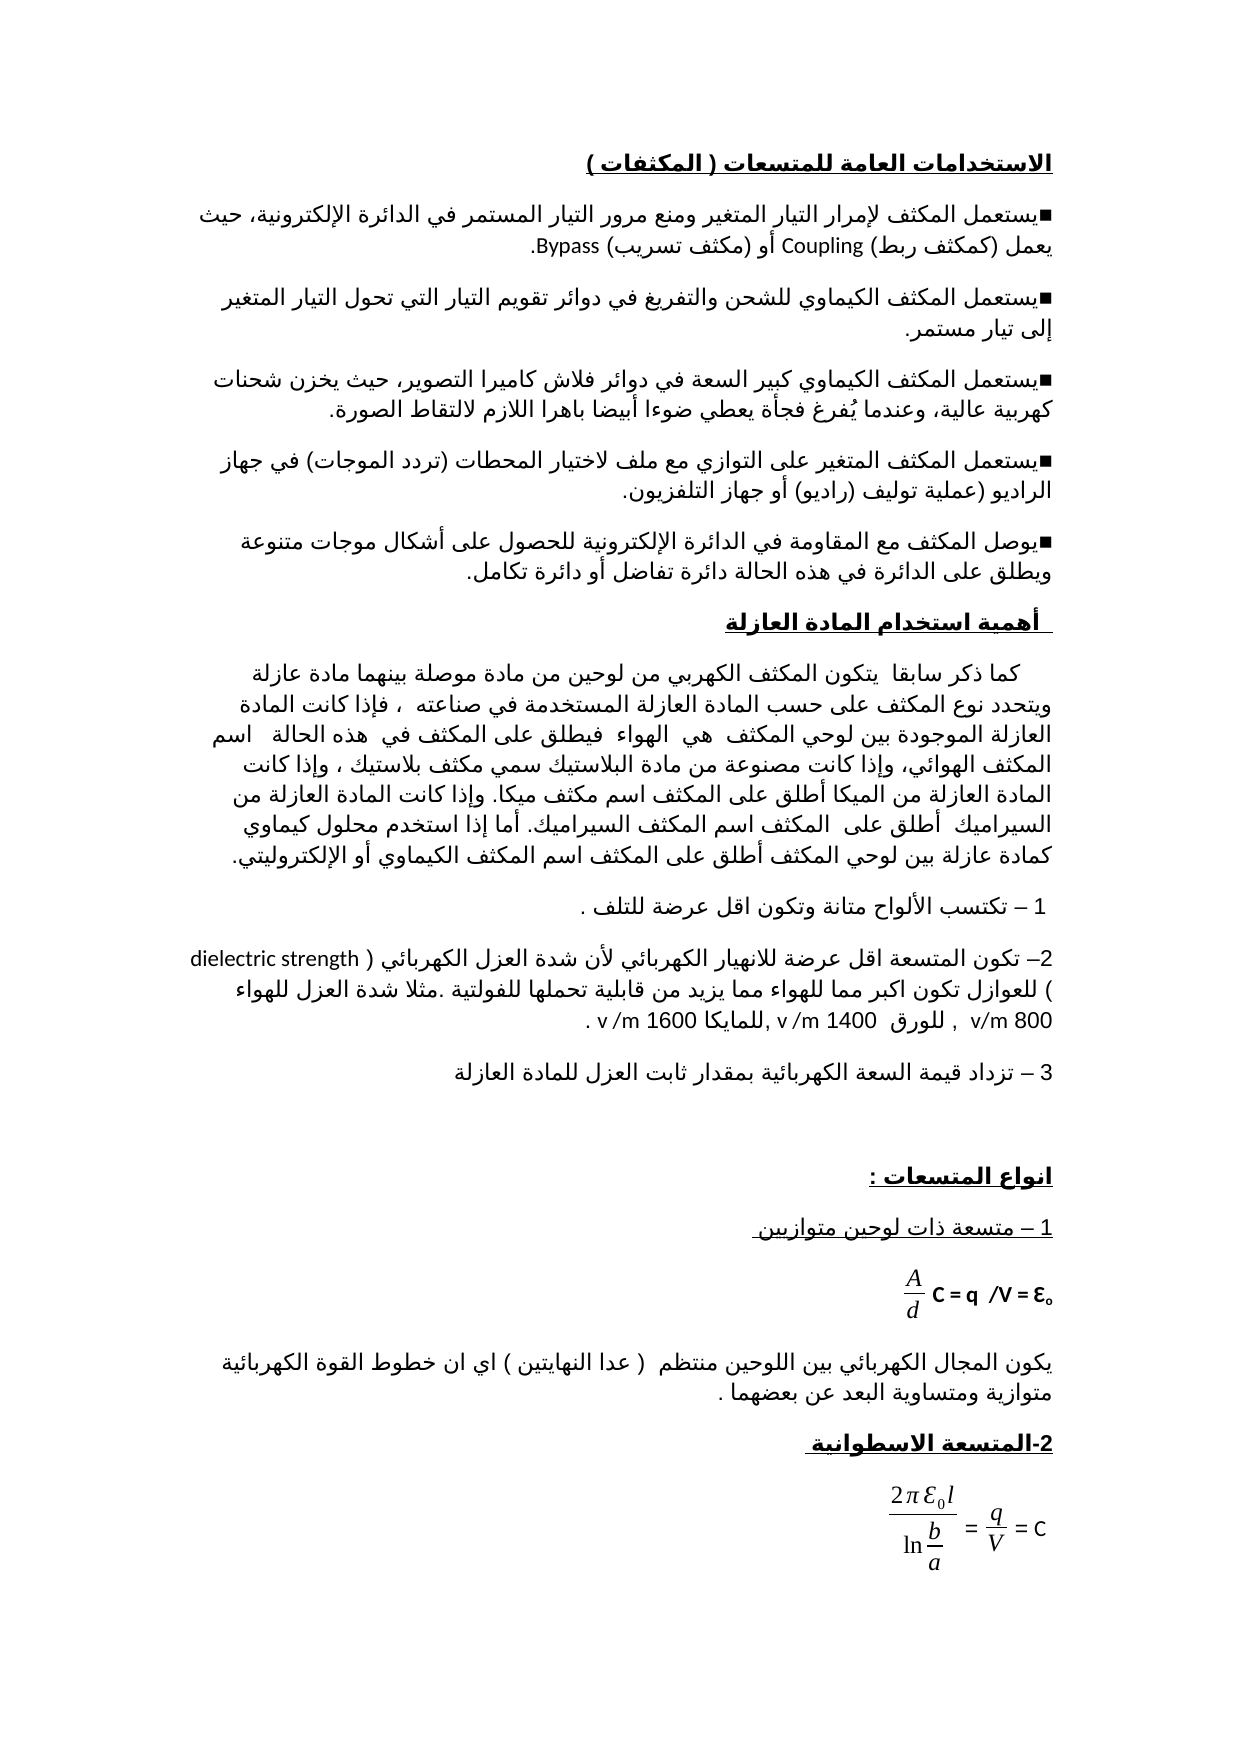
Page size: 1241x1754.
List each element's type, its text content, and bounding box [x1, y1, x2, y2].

text C = q /V = Ɛo [187, 1265, 1053, 1324]
text 2– تكون المتسعة اقل عرضة للانهيار الكهربائي لأن شدة العزل الكهربائي ( dielectric strength ) للعوازل تكون اكبر مما للهواء مما يزيد من قابلية تحملها للفولتية .مثلا شدة العزل للهواء 800 v/m , للورق 1400 v /m ,للمايكا 1600 v /m . [187, 944, 1053, 1034]
text ■يستعمل المكثف الكيماوي للشحن والتفريغ في دوائر تقويم التيار التي تحول التيار المتغير إلى تيار مستمر. [187, 284, 1053, 341]
text ■يستعمل المكثف المتغير على التوازي مع ملف لاختيار المحطات (تردد الموجات) في جهاز الراديو (عملية توليف (راديو) أو جهاز التلفزيون. [187, 447, 1053, 503]
text C = = [187, 1481, 1053, 1575]
text أهمية استخدام المادة العازلة [187, 609, 1053, 636]
text ■يستعمل المكثف الكيماوي كبير السعة في دوائر فلاش كاميرا التصوير، حيث يخزن شحنات كهربية عالية، وعندما يُفرغ فجأة يعطي ضوءا أبيضا باهرا اللازم لالتقاط الصورة. [187, 366, 1053, 422]
text 2-المتسعة الاسطوانية [187, 1430, 1053, 1456]
text ■يستعمل المكثف لإمرار التيار المتغير ومنع مرور التيار المستمر في الدائرة الإلكترونية، حيث يعمل (كمكثف ربط) Coupling أو (مكثف تسريب) Bypass. [187, 201, 1053, 259]
text 1 – متسعة ذات لوحين متوازيين [187, 1214, 1053, 1240]
text انواع المتسعات : [187, 1163, 1053, 1189]
text 3 – تزداد قيمة السعة الكهربائية بمقدار ثابت العزل للمادة العازلة [187, 1059, 1053, 1085]
text الاستخدامات العامة للمتسعات ( المكثفات ) [187, 150, 1053, 176]
text يكون المجال الكهربائي بين اللوحين منتظم ( عدا النهايتين ) اي ان خطوط القوة الكهربائية متوازية ومتساوية البعد عن بعضهما . [187, 1349, 1053, 1405]
text ■يوصل المكثف مع المقاومة في الدائرة الإلكترونية للحصول على أشكال موجات متنوعة ويطلق على الدائرة في هذه الحالة دائرة تفاضل أو دائرة تكامل. [187, 528, 1053, 584]
text 1 – تكتسب الألواح متانة وتكون اقل عرضة للتلف . [187, 893, 1053, 919]
text كما ذكر سابقا يتكون المكثف الكهربي من لوحين من مادة موصلة بينهما مادة عازلة ويتحدد نوع المكثف على حسب المادة العازلة المستخدمة في صناعته ، فإذا كانت المادة العازلة الموجودة بين لوحي المكثف هي الهواء فيطلق على المكثف في هذه الحالة اسم المكثف الهوائي، وإذا كانت مصنوعة من مادة البلاستيك سمي مكثف بلاستيك ، وإذا كانت المادة العازلة من الميكا أطلق على المكثف اسم مكثف ميكا. وإذا كانت المادة العازلة من السيراميك أطلق على المكثف اسم المكثف السيراميك. أما إذا استخدم محلول كيماوي كمادة عازلة بين لوحي المكثف أطلق على المكثف اسم المكثف الكيماوي أو الإلكتروليتي. [187, 660, 1053, 868]
